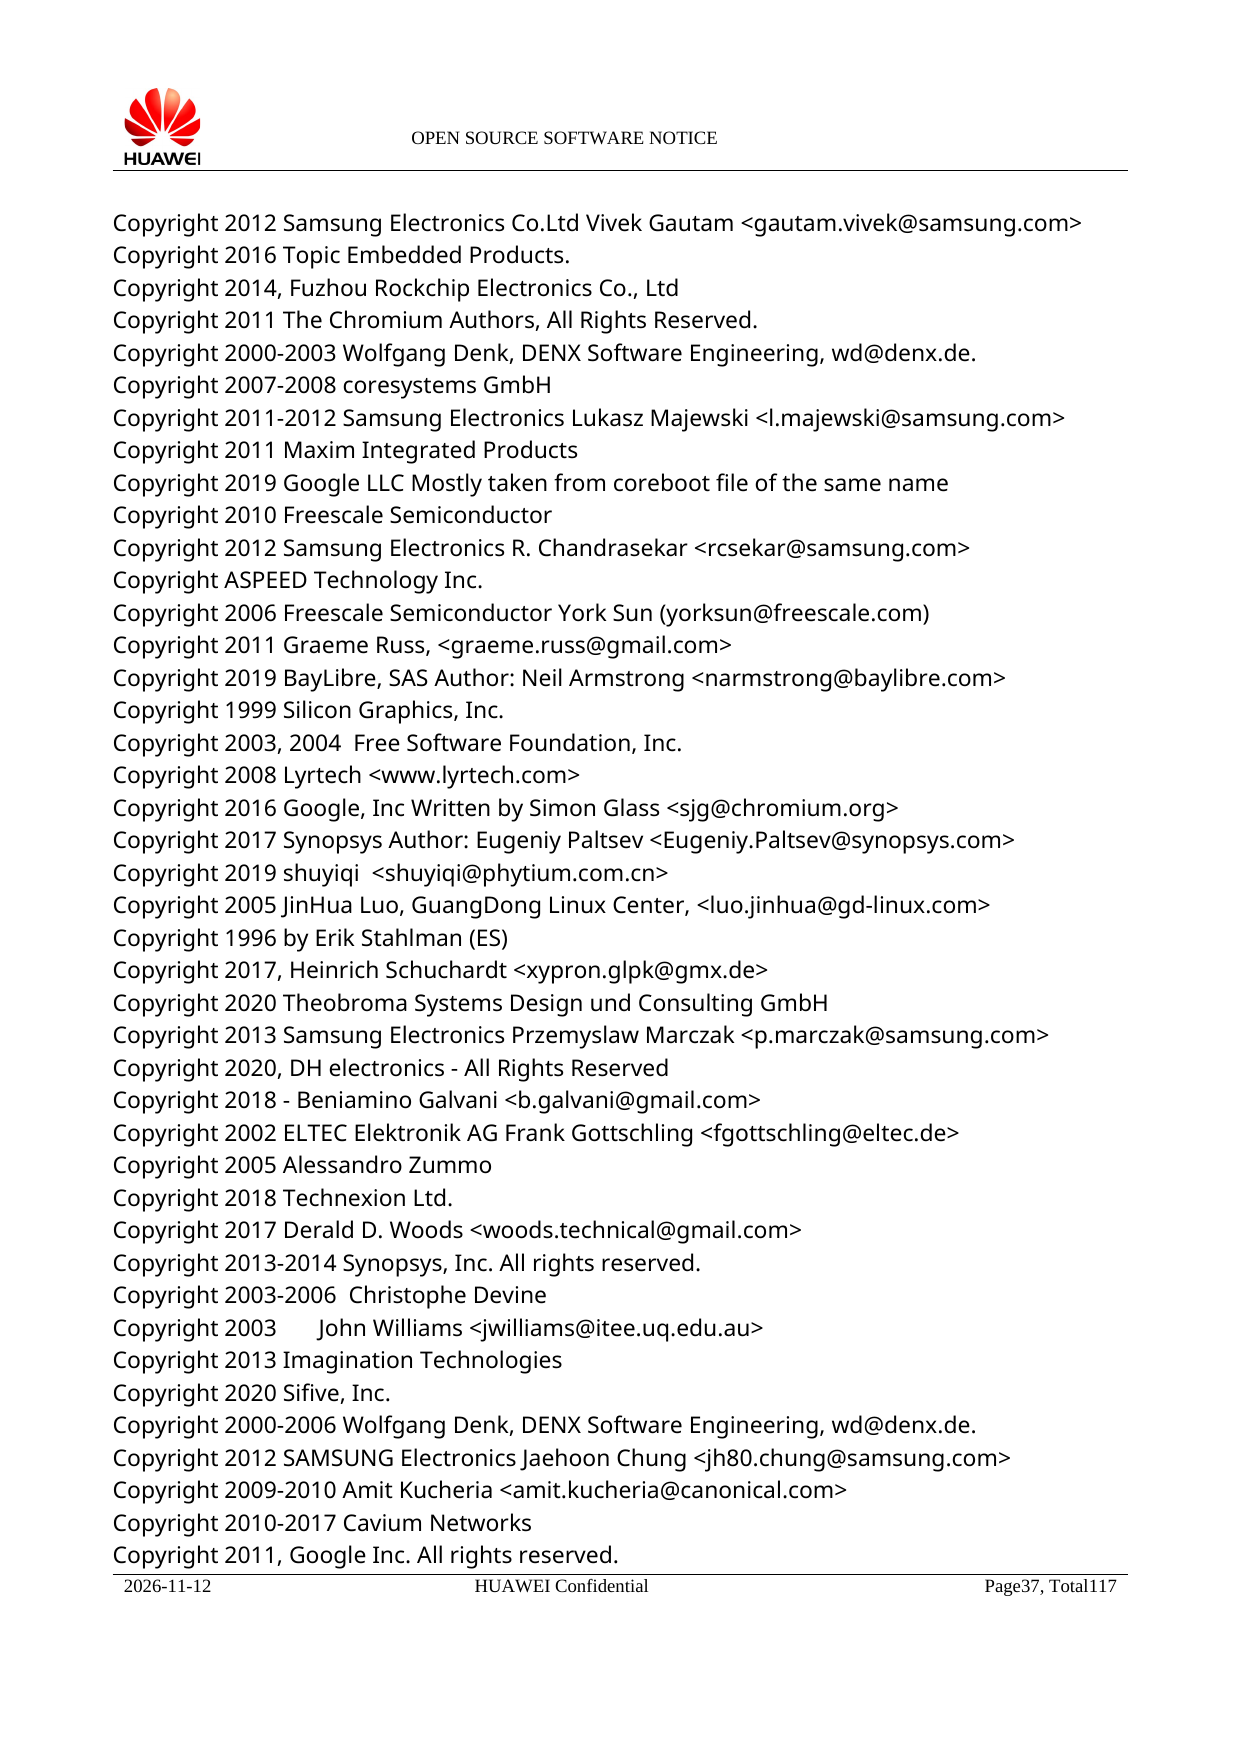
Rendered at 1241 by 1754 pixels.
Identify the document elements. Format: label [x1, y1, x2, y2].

picture [124, 88, 201, 165]
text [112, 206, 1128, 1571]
